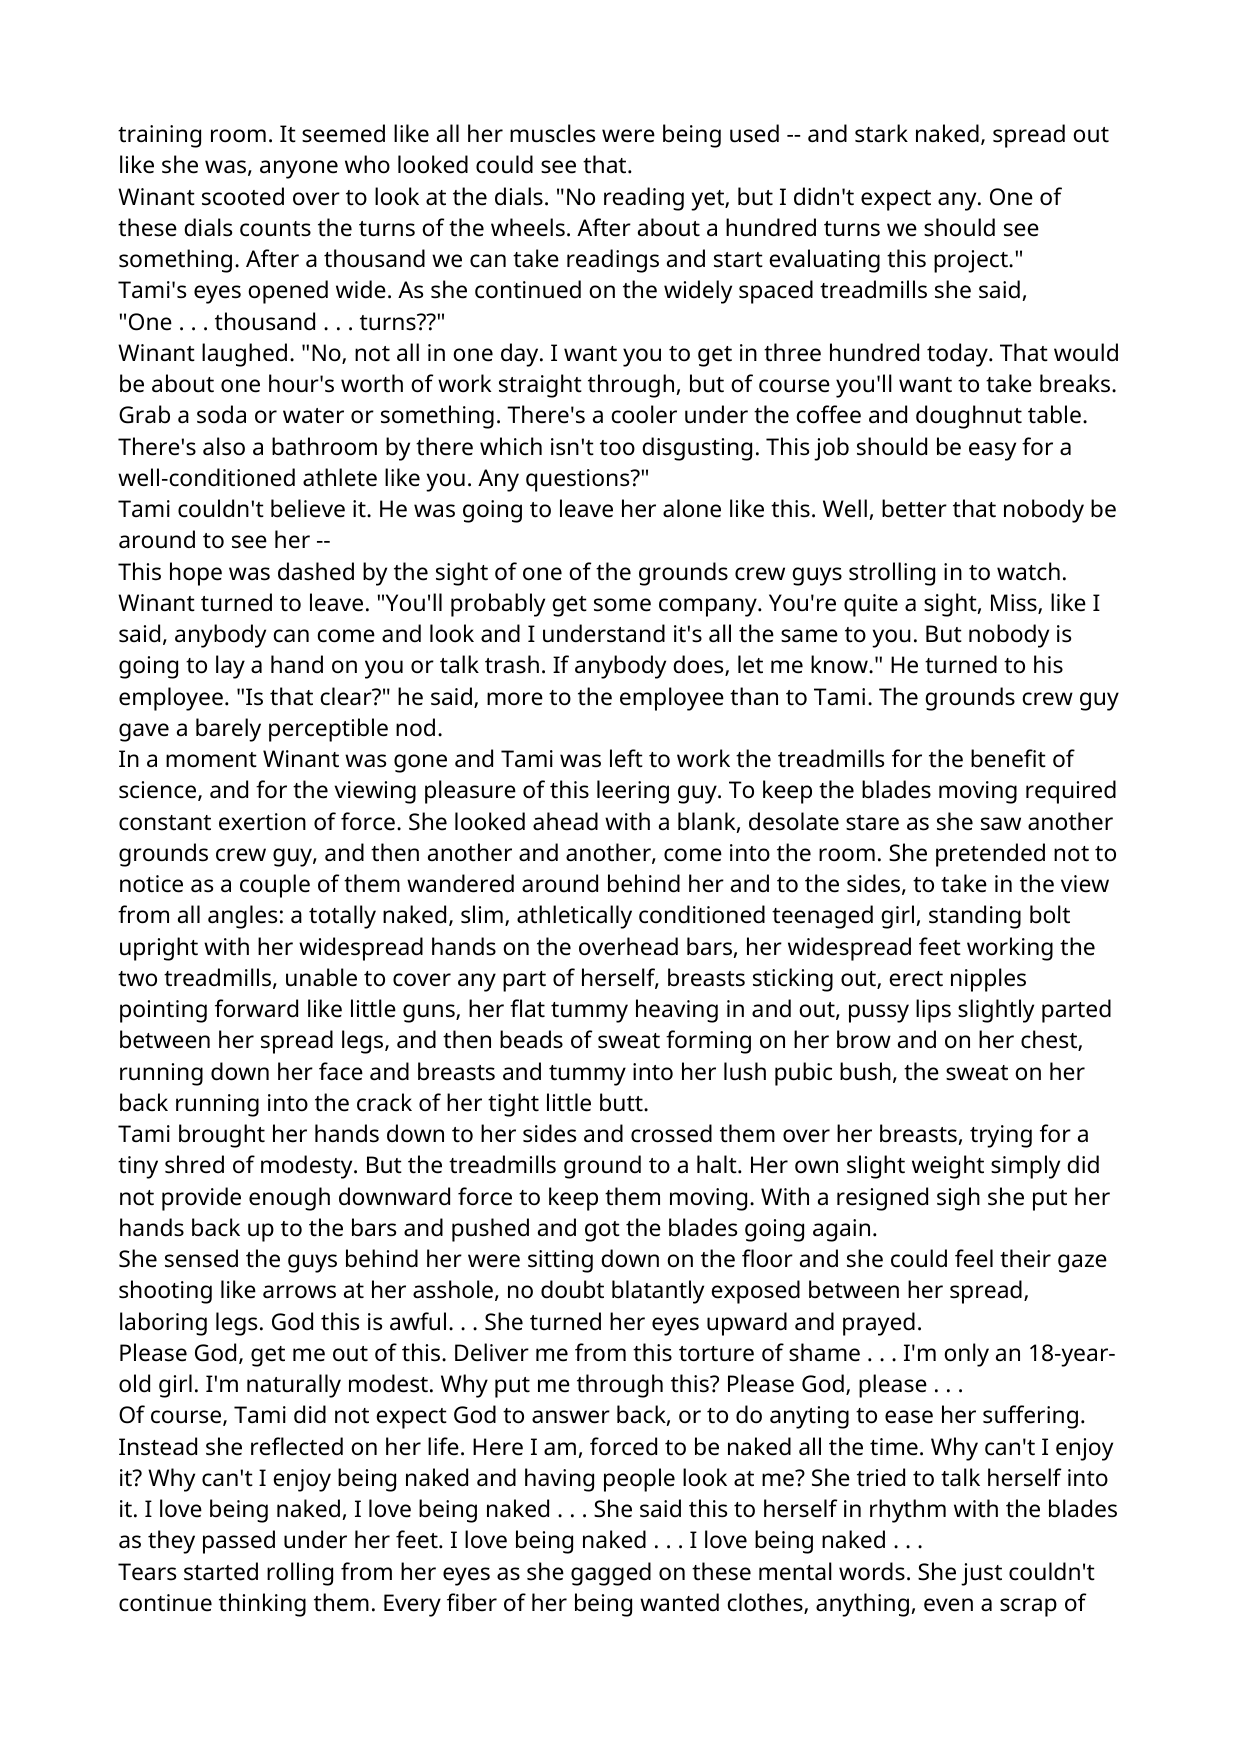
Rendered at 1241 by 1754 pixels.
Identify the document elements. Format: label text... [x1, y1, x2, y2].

text This hope was dashed by the sight of one of the grounds crew guys strolling in to watch. [118, 556, 1122, 587]
text Tami brought her hands down to her sides and crossed them over her breasts, trying for a tiny shred of modesty. But the treadmills ground to a halt. Her own slight weight simply did not provide enough downward force to keep them moving. With a resigned sigh she put her hands back up to the bars and pushed and got the blades going again. [118, 1118, 1122, 1243]
text She sensed the guys behind her were sitting down on the floor and she could feel their gaze shooting like arrows at her asshole, no doubt blatantly exposed between her spread, laboring legs. God this is awful. . . She turned her eyes upward and prayed. [118, 1243, 1122, 1337]
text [118, 1556, 1122, 1618]
text Tami's eyes opened wide. As she continued on the widely spaced treadmills she said, "One . . . thousand . . . turns??" [118, 274, 1122, 337]
text In a moment Winant was gone and Tami was left to work the treadmills for the benefit of science, and for the viewing pleasure of this leering guy. To keep the blades moving required constant exertion of force. She looked ahead with a blank, desolate stare as she saw another grounds crew guy, and then another and another, come into the room. She pretended not to notice as a couple of them wandered around behind her and to the sides, to take in the view from all angles: a totally naked, slim, athletically conditioned teenaged girl, standing bolt upright with her widespread hands on the overhead bars, her widespread feet working the two treadmills, unable to cover any part of herself, breasts sticking out, erect nipples pointing forward like little guns, her flat tummy heaving in and out, pussy lips slightly parted between her spread legs, and then beads of sweat forming on her brow and on her chest, running down her face and breasts and tummy into her lush pubic bush, the sweat on her back running into the crack of her tight little butt. [118, 743, 1122, 1118]
text Of course, Tami did not expect God to answer back, or to do anyting to ease her suffering. Instead she reflected on her life. Here I am, forced to be naked all the time. Why can't I enjoy it? Why can't I enjoy being naked and having people look at me? She tried to talk herself into it. I love being naked, I love being naked . . . She said this to herself in rhythm with the blades as they passed under her feet. I love being naked . . . I love being naked . . . [118, 1399, 1122, 1556]
text Please God, get me out of this. Deliver me from this torture of shame . . . I'm only an 18-year-old girl. I'm naturally modest. Why put me through this? Please God, please . . . [118, 1337, 1122, 1399]
text Winant turned to leave. "You'll probably get some company. You're quite a sight, Miss, like I said, anybody can come and look and I understand it's all the same to you. But nobody is going to lay a hand on you or talk trash. If anybody does, let me know." He turned to his employee. "Is that clear?" he said, more to the employee than to Tami. The grounds crew guy gave a barely perceptible nod. [118, 587, 1122, 743]
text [118, 118, 1122, 181]
text Winant scooted over to look at the dials. "No reading yet, but I didn't expect any. One of these dials counts the turns of the wheels. After about a hundred turns we should see something. After a thousand we can take readings and start evaluating this project." [118, 181, 1122, 274]
text Winant laughed. "No, not all in one day. I want you to get in three hundred today. That would be about one hour's worth of work straight through, but of course you'll want to take breaks. Grab a soda or water or something. There's a cooler under the coffee and doughnut table. There's also a bathroom by there which isn't too disgusting. This job should be easy for a well-conditioned athlete like you. Any questions?" [118, 337, 1122, 493]
text Tami couldn't believe it. He was going to leave her alone like this. Well, better that nobody be around to see her -- [118, 493, 1122, 556]
